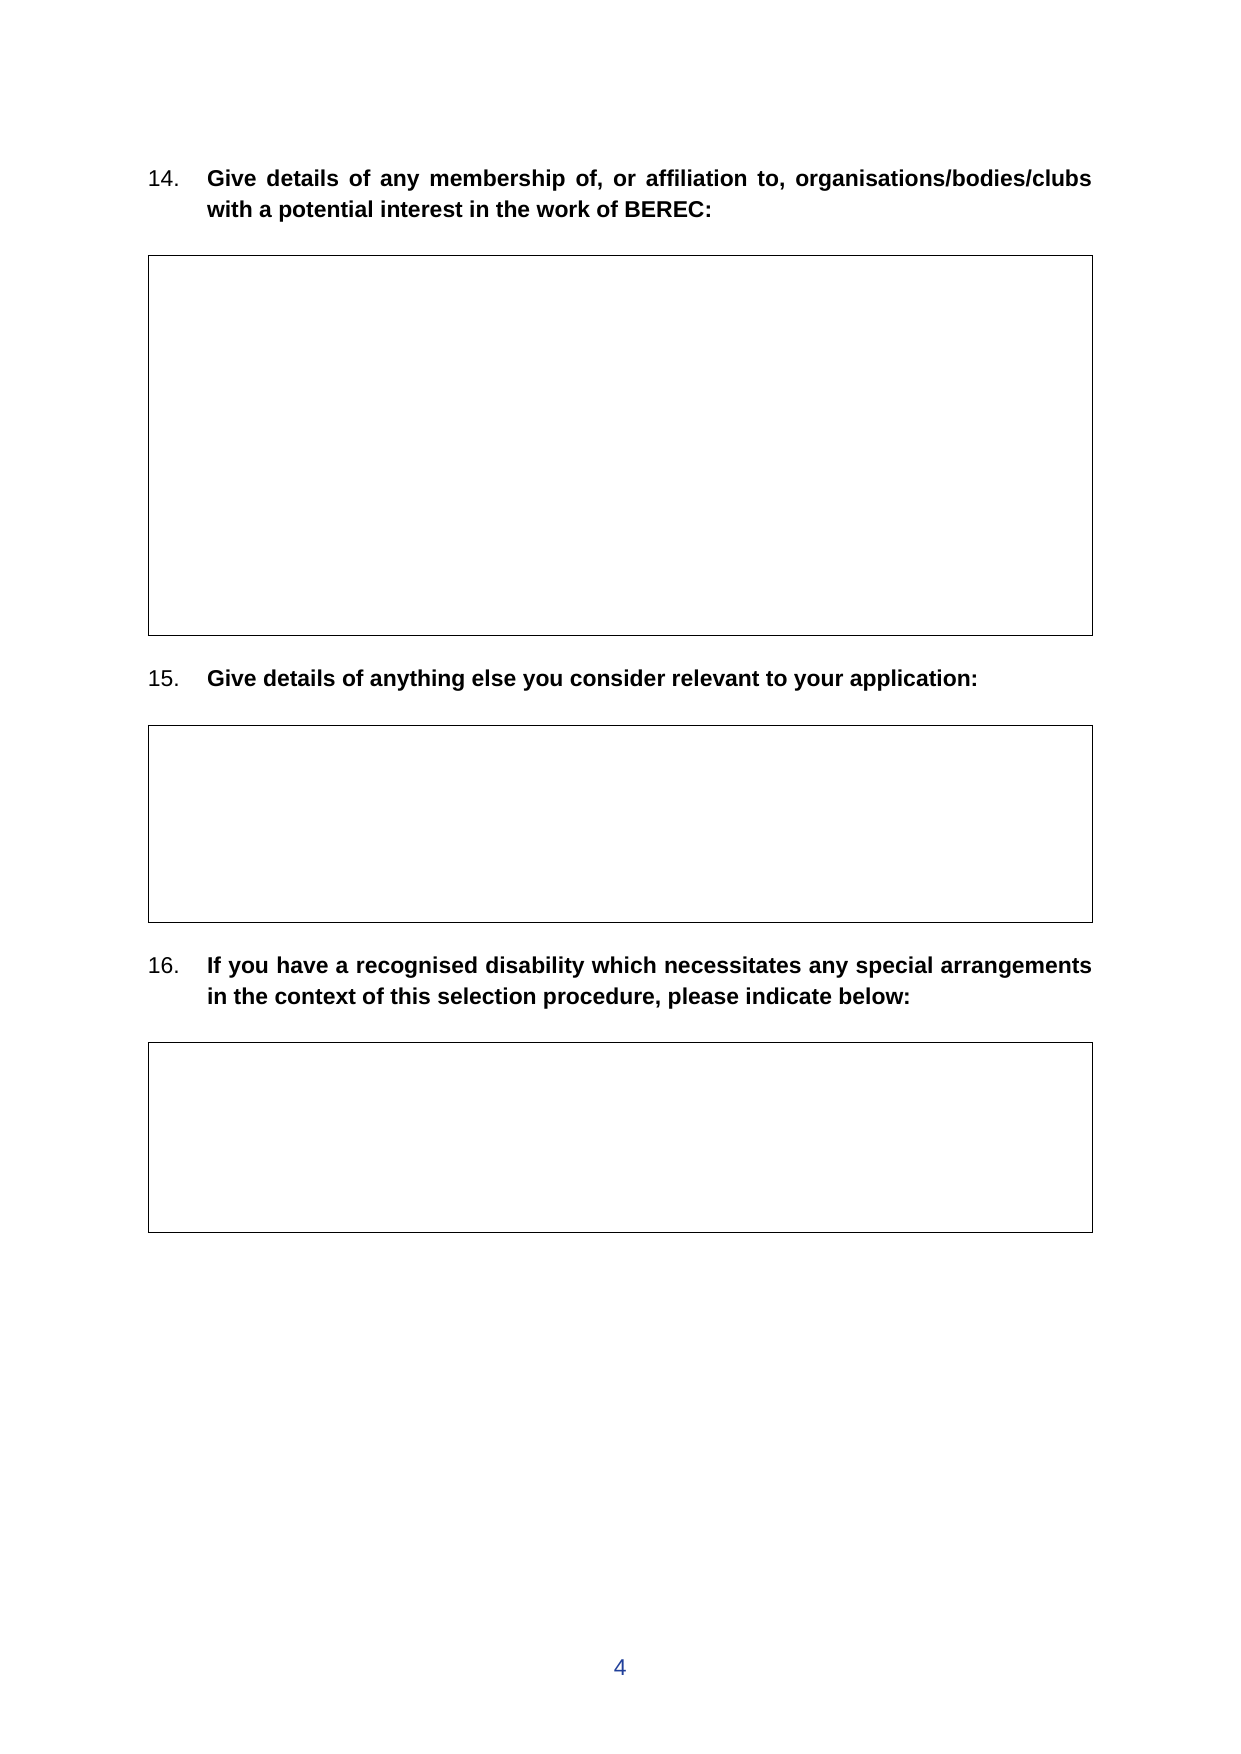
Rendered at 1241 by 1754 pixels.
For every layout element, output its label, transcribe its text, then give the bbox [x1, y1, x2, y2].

table_header [149, 256, 1092, 635]
text 14. Give details of any membership of, or affiliation to, organisations/bodies/clubs with a potential interest in the work of BEREC: [148, 165, 1092, 222]
table_header [149, 1043, 1092, 1232]
text 15. Give details of anything else you consider relevant to your application: [148, 665, 1092, 692]
table_header [149, 726, 1092, 922]
text 16. If you have a recognised disability which necessitates any special arrangements in the context of this selection procedure, please indicate below: [148, 952, 1092, 1009]
